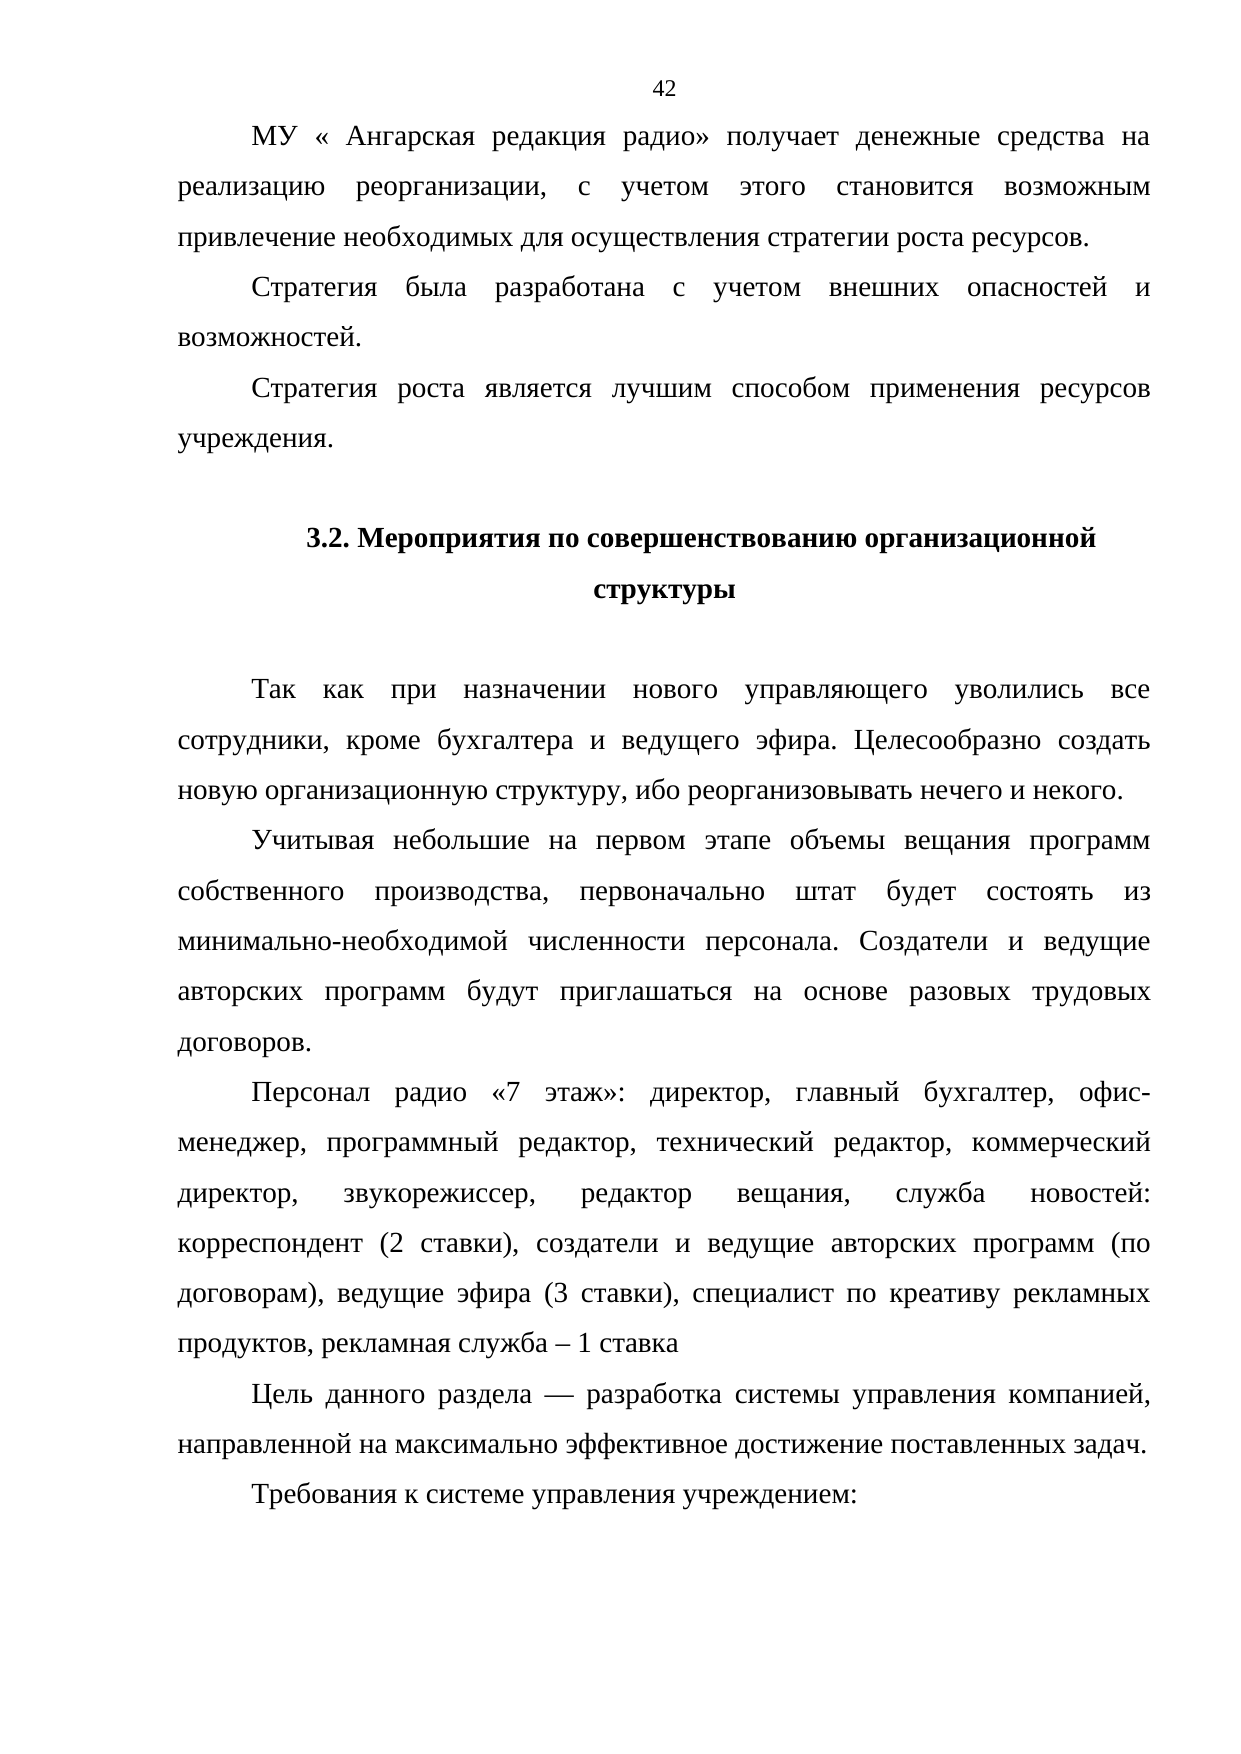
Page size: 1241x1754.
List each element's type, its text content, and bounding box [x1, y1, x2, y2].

text Требования к системе управления учреждением: [177, 1477, 1152, 1510]
text Стратегия роста является лучшим способом применения ресурсов учреждения. [177, 370, 1152, 453]
text Учитывая небольшие на первом этапе объемы вещания программ собственного производства, первоначально штат будет состоять из минимально-необходимой численности персонала. Создатели и ведущие авторских программ будут приглашаться на основе разовых трудовых договоров. [177, 822, 1152, 1057]
text Персонал радио «7 этаж»: директор, главный бухгалтер, офис-менеджер, программный редактор, технический редактор, коммерческий директор, звукорежиссер, редактор вещания, служба новостей: корреспондент (2 ставки), создатели и ведущие авторских программ (по договорам), ведущие эфира (3 ставки), специалист по креативу рекламных продуктов, рекламная служба – 1 ставка [177, 1074, 1152, 1359]
text МУ « Ангарская редакция радио» получает денежные средства на реализацию реорганизации, с учетом этого становится возможным привлечение необходимых для осуществления стратегии роста ресурсов. [177, 118, 1152, 252]
text 3.2. Мероприятия по совершенствованию организационной структуры [177, 521, 1152, 604]
text Цель данного раздела — разработка системы управления компанией, направленной на максимально эффективное достижение поставленных задач. [177, 1376, 1152, 1460]
text Стратегия была разработана с учетом внешних опасностей и возможностей. [177, 269, 1152, 353]
text Так как при назначении нового управляющего уволились все сотрудники, кроме бухгалтера и ведущего эфира. Целесообразно создать новую организационную структуру, ибо реорганизовывать нечего и некого. [177, 672, 1152, 806]
